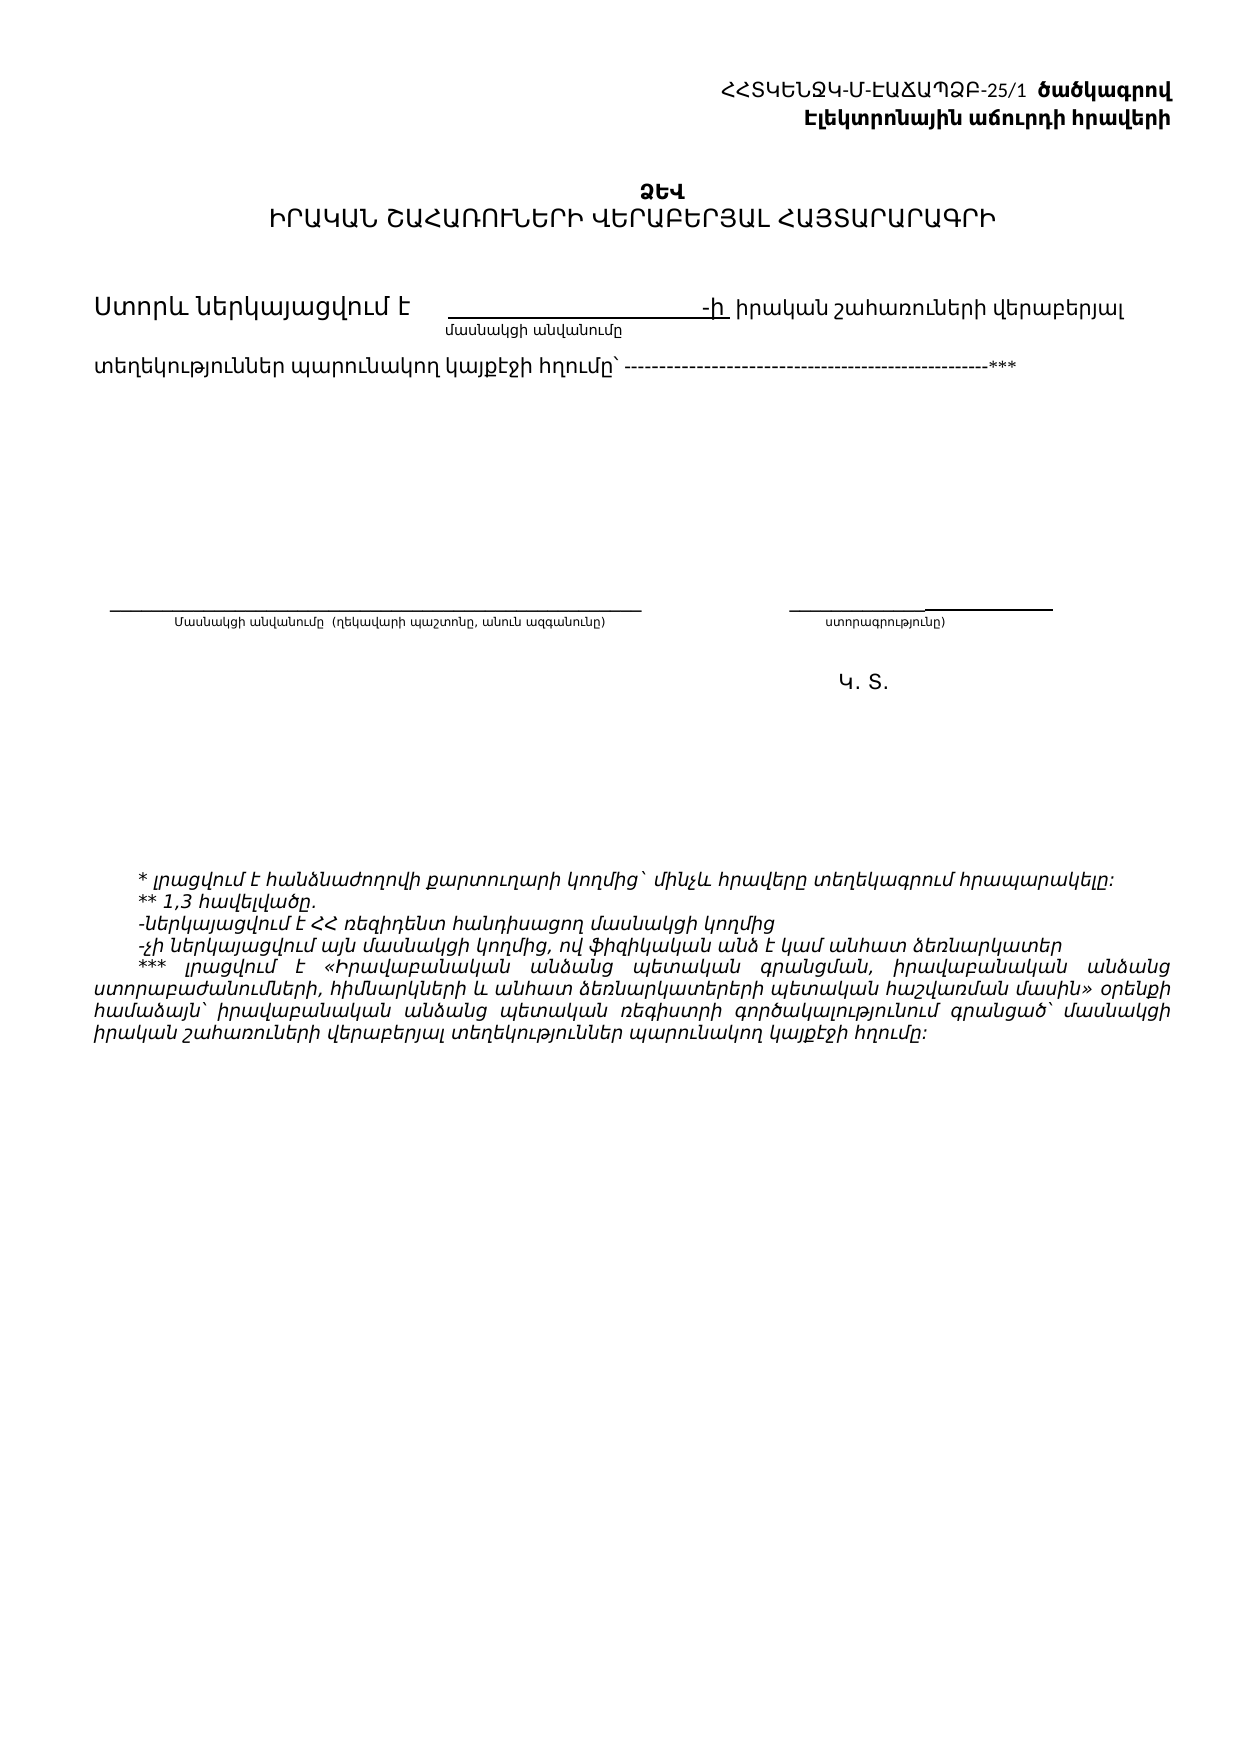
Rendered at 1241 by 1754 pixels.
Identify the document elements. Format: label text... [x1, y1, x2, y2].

text *** լրացվում է «Իրավաբանական անձանց պետական գրանցման, իրավաբանական անձանց ստորաբաժանումների, հիմնարկների և անհատ ձեռնարկատերերի պետական հաշվառման մասին» օրենքի համաձայն՝ իրավաբանական անձանց պետական ռեգիստրի գործակալությունում գրանցած՝ մասնակցի իրական շահառուների վերաբերյալ տեղեկություններ պարունակող կայքէջի հղումը: [94, 956, 1171, 1044]
text -չի ներկայացվում այն մասնակցի կողմից, ով ֆիզիկական անձ է կամ անհատ ձեռնարկատեր [94, 934, 1171, 956]
text Ստորև ներկայացվում է -ի իրական շահառուների վերաբերյալ [94, 292, 1171, 322]
text ___________________________________________________ _____________ Մասնակցի անվանումը (ղեկավարի պաշտոնը, անուն ազգանունը) ստորագրությունը) [94, 588, 1171, 641]
text մասնակցի անվանումը [94, 322, 1171, 351]
text Կ. Տ. [94, 670, 1171, 694]
text Էլեկտրոնային աճուրդի հրավերի [94, 103, 1171, 132]
text տեղեկություններ պարունակող կայքէջի հղումը՝ ----------------------------------------------------*** [94, 351, 1171, 379]
text ՁԵՎ [94, 180, 1171, 205]
text ԻՐԱԿԱՆ ՇԱՀԱՌՈՒՆԵՐԻ ՎԵՐԱԲԵՐՅԱԼ ՀԱՅՏԱՐԱՐԱԳՐԻ [94, 205, 1171, 234]
text * լրացվում է հանձնաժողովի քարտուղարի կողմից` մինչև հրավերը տեղեկագրում հրապարակելը: [94, 869, 1171, 891]
text -ներկայացվում է ՀՀ ռեզիդենտ հանդիսացող մասնակցի կողմից [94, 913, 1171, 934]
text ՀՀՏԿԵՆՋԿ-Մ-ԷԱՃԱՊՁԲ-25/1 ծածկագրով [94, 75, 1171, 103]
text ** 1,3 հավելվածը․ [94, 891, 1171, 913]
